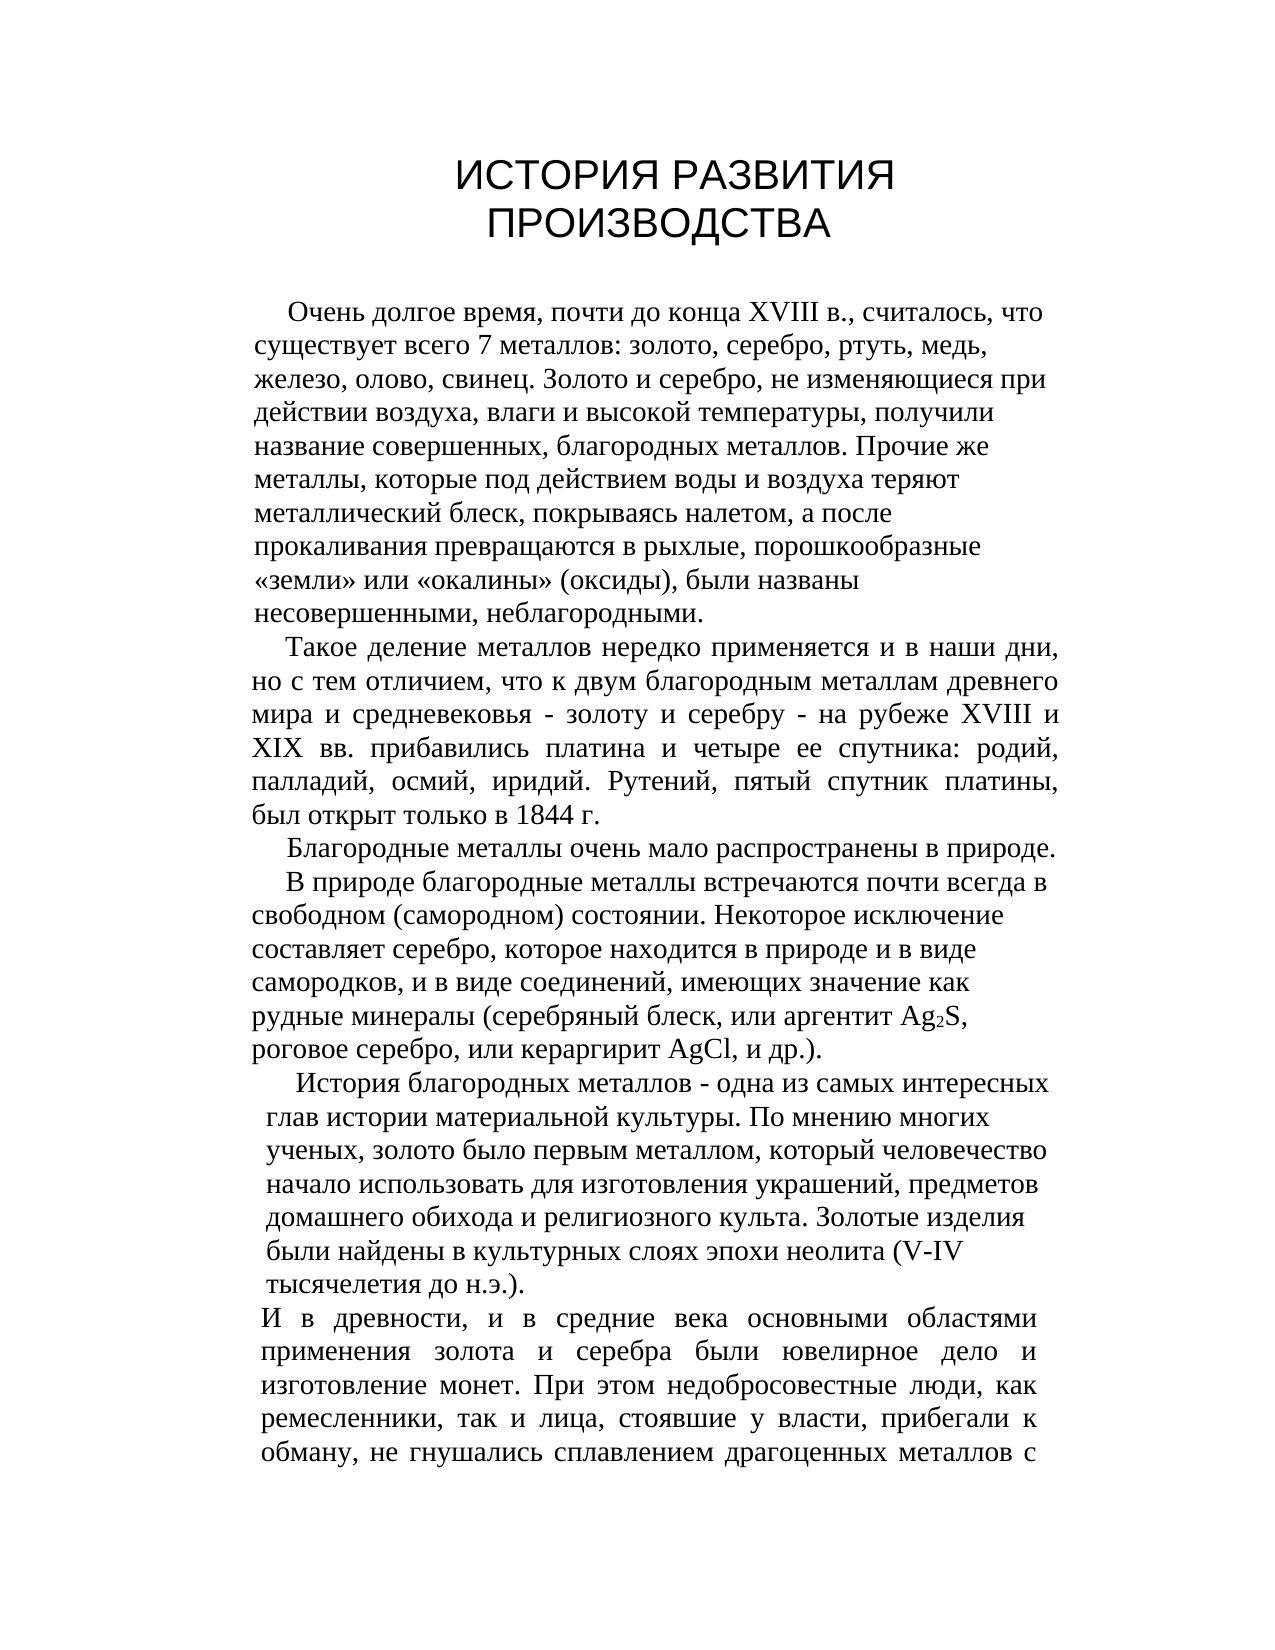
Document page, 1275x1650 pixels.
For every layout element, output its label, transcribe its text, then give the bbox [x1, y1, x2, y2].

text ИСТОРИЯ РАЗВИТИЯ ПРОИЗВОДСТВА [254, 150, 1063, 246]
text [261, 1300, 1038, 1468]
text Очень долгое время, почти до конца XVIII в., считалось, что существует всего 7 металлов: золото, серебро, ртуть, медь, железо, олово, свинец. Золото и серебро, не изменяющиеся при действии воздуха, влаги и высокой температуры, получили название совершенных, благородных металлов. Прочие же металлы, которые под действием воды и воздуха теряют металлический блеск, покрываясь налетом, а после прокаливания превращаются в рыхлые, порошкообразные «земли» или «окалины» (оксиды), были названы несовершенными, неблагородными. [254, 294, 1063, 629]
text Благородные металлы очень мало распространены в природе. [252, 830, 1061, 864]
text История благородных металлов - одна из самых интересных глав истории материальной культуры. По мнению многих ученых, золото было первым металлом, который человечество начало использовать для изготовления украшений, предметов домашнего обихода и религиозного культа. Золотые изделия были найдены в культурных слоях эпохи неолита (V-IV тысячелетия до н.э.). [266, 1065, 1054, 1300]
text Такое деление металлов нередко применяется и в наши дни, но с тем отличием, что к двум благородным металлам древнего мира и средневековья - золоту и серебру - на рубеже XVIII и XIX вв. прибавились платина и четыре ее спутника: родий, палладий, осмий, иридий. Рутений, пятый спутник платины, был открыт только в 1844 г. [251, 629, 1060, 830]
text В природе благородные металлы встречаются почти всегда в свободном (самородном) состоянии. Некоторое исключение составляет серебро, которое находится в природе и в виде самородков, и в виде соединений, имеющих значение как рудные минералы (серебряный блеск, или аргентит Ag2S, роговое серебро, или кераргирит AgCl, и др.). [251, 864, 1061, 1065]
